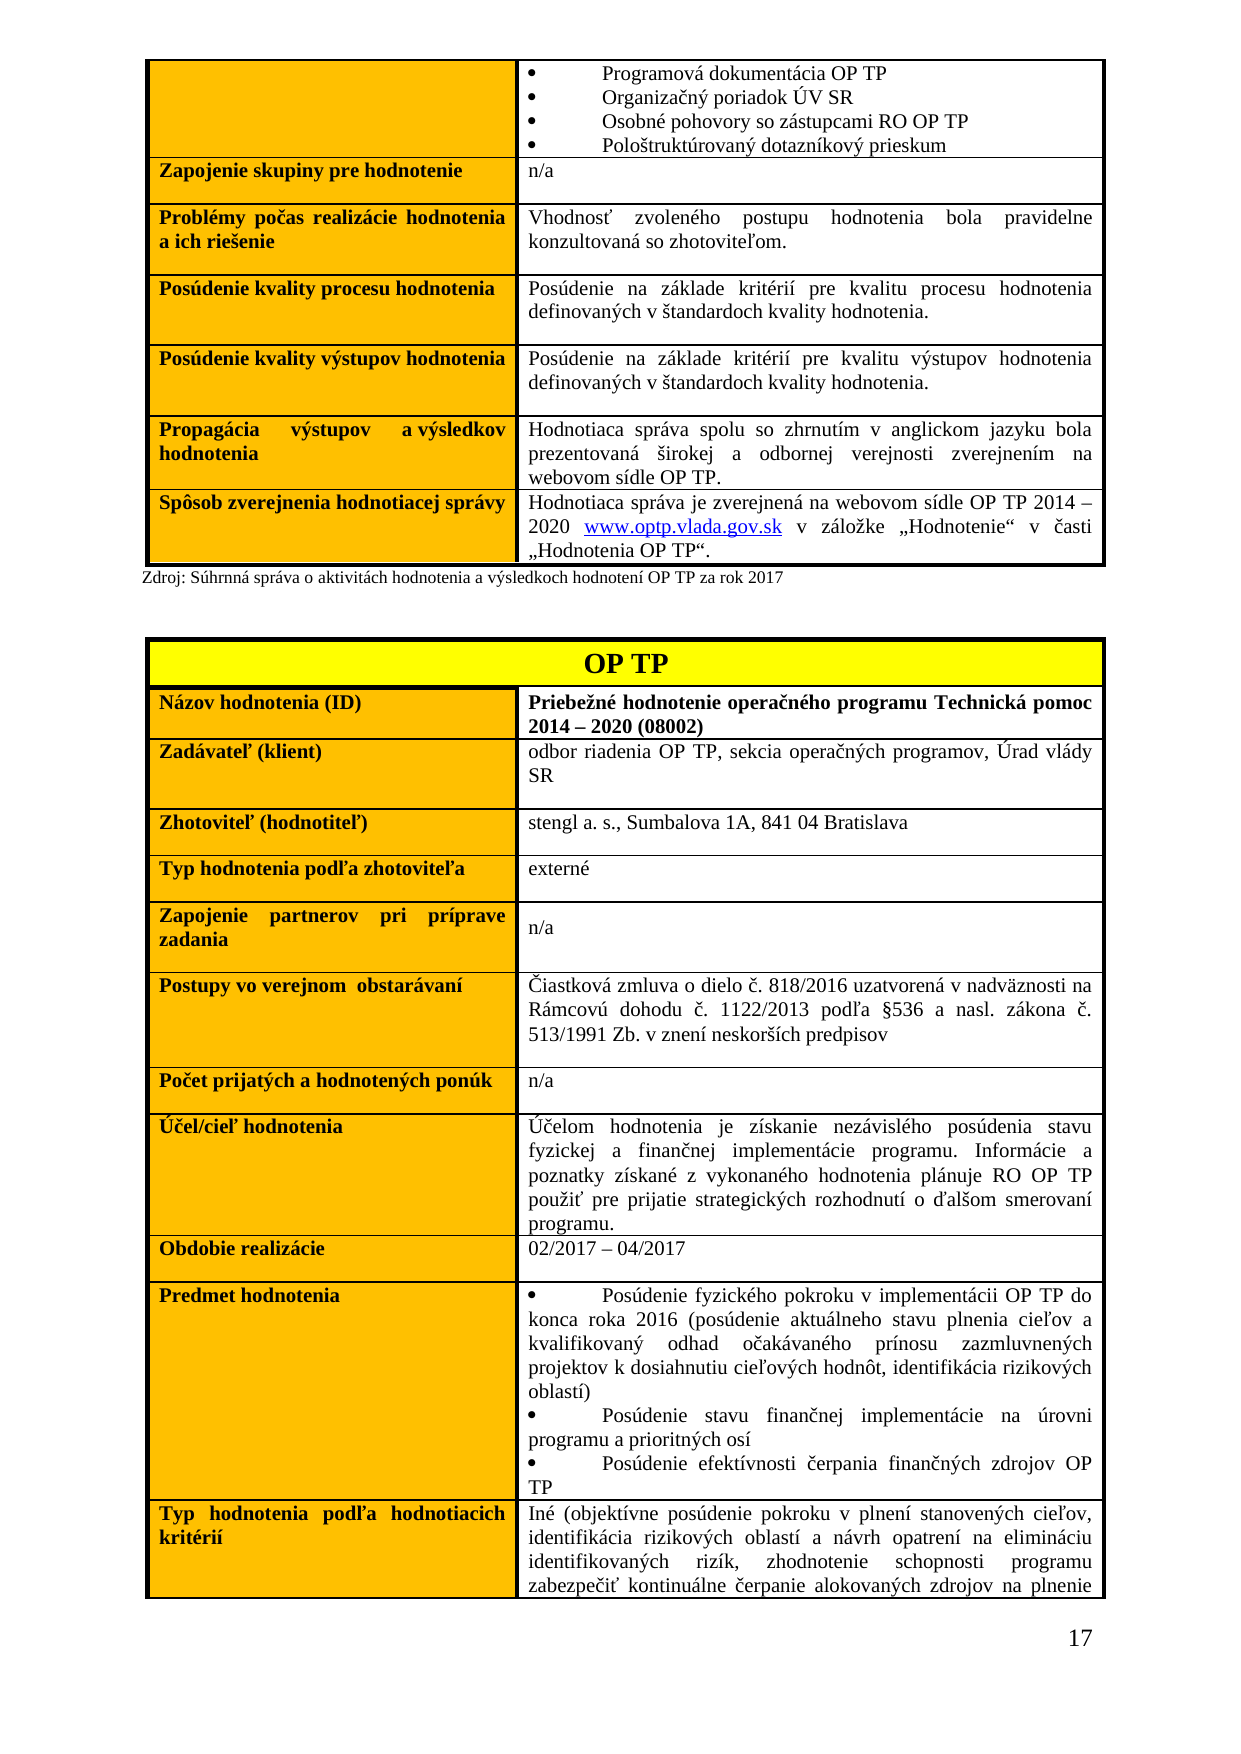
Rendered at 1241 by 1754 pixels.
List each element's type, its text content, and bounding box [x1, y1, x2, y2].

table_cell Názov hodnotenia (ID) [150, 690, 515, 738]
table_cell Predmet hodnotenia [150, 1283, 515, 1499]
table_cell Postupy vo verejnom obstarávaní [150, 973, 515, 1066]
table_cell Priebežné hodnotenie operačného programu Technická pomoc 2014 – 2020 (08002) [519, 687, 1102, 738]
table_cell n/a [519, 1068, 1102, 1113]
table_cell stengl a. s., Sumbalova 1A, 841 04 Bratislava [519, 810, 1102, 855]
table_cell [519, 1501, 1102, 1597]
table_cell n/a [519, 158, 1102, 203]
table_cell Posúdenie fyzického pokroku v implementácii OP TP do konca roka 2016 (posúdenie aktuálneho stavu plnenia cieľov a kvalifikovaný odhad očakávaného prínosu zazmluvnených projektov k dosiahnutiu cieľových hodnôt, identifikácia rizikových oblastí) Posúdenie stavu finančnej implementácie na úrovni programu a prioritných osí Posúdenie efektívnosti čerpania finančných zdrojov OP TP [519, 1283, 1102, 1499]
table_cell Zhotoviteľ (hodnotiteľ) [150, 810, 515, 855]
table_cell Spôsob zverejnenia hodnotiacej správy [150, 490, 515, 562]
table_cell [150, 1501, 515, 1597]
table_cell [150, 61, 515, 157]
table_cell Zapojenie skupiny pre hodnotenie [150, 158, 515, 203]
table_cell Zadávateľ (klient) [150, 740, 515, 808]
table_cell Posúdenie na základe kritérií pre kvalitu procesu hodnotenia definovaných v štandardoch kvality hodnotenia. [519, 276, 1102, 344]
table_cell Účelom hodnotenia je získanie nezávislého posúdenia stavu fyzickej a finančnej implementácie programu. Informácie a poznatky získané z vykonaného hodnotenia plánuje RO OP TP použiť pre prijatie strategických rozhodnutí o ďalšom smerovaní programu. [519, 1115, 1102, 1235]
table_cell Hodnotiaca správa spolu so zhrnutím v anglickom jazyku bola prezentovaná širokej a odbornej verejnosti zverejnením na webovom sídle OP TP. [519, 417, 1102, 489]
table_cell Typ hodnotenia podľa zhotoviteľa [150, 856, 515, 901]
table_cell externé [519, 856, 1102, 901]
table_header OP TP [150, 642, 1102, 685]
table_cell Hodnotiaca správa je zverejnená na webovom sídle OP TP 2014 – 2020 www.optp.vlada.gov.sk v záložke „Hodnotenie“ v časti „Hodnotenia OP TP“. [519, 490, 1102, 562]
table_cell Počet prijatých a hodnotených ponúk [150, 1068, 515, 1113]
table_cell Obdobie realizácie [150, 1236, 515, 1281]
table_cell Účel/cieľ hodnotenia [150, 1115, 515, 1235]
table_cell Vhodnosť zvoleného postupu hodnotenia bola pravidelne konzultovaná so zhotoviteľom. [519, 205, 1102, 274]
table_cell 02/2017 – 04/2017 [519, 1236, 1102, 1281]
table_cell odbor riadenia OP TP, sekcia operačných programov, Úrad vlády SR [519, 740, 1102, 808]
table_cell Problémy počas realizácie hodnotenia a ich riešenie [150, 205, 515, 274]
table_cell Posúdenie na základe kritérií pre kvalitu výstupov hodnotenia definovaných v štandardoch kvality hodnotenia. [519, 346, 1102, 415]
table_cell Posúdenie kvality procesu hodnotenia [150, 276, 515, 344]
table_cell Zapojenie partnerov pri príprave zadania [150, 903, 515, 972]
list Zdroj: Súhrnná správa o aktivitách hodnotenia a výsledkoch hodnotení OP TP za rok 2017 [133, 567, 1093, 587]
table_cell n/a [519, 903, 1102, 972]
table_cell Čiastková zmluva o dielo č. 818/2016 uzatvorená v nadväznosti na Rámcovú dohodu č. 1122/2013 podľa §536 a nasl. zákona č. 513/1991 Zb. v znení neskorších predpisov [519, 973, 1102, 1066]
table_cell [519, 61, 1102, 157]
table_cell Posúdenie kvality výstupov hodnotenia [150, 346, 515, 415]
table_cell Propagácia výstupov a výsledkov hodnotenia [150, 417, 515, 489]
